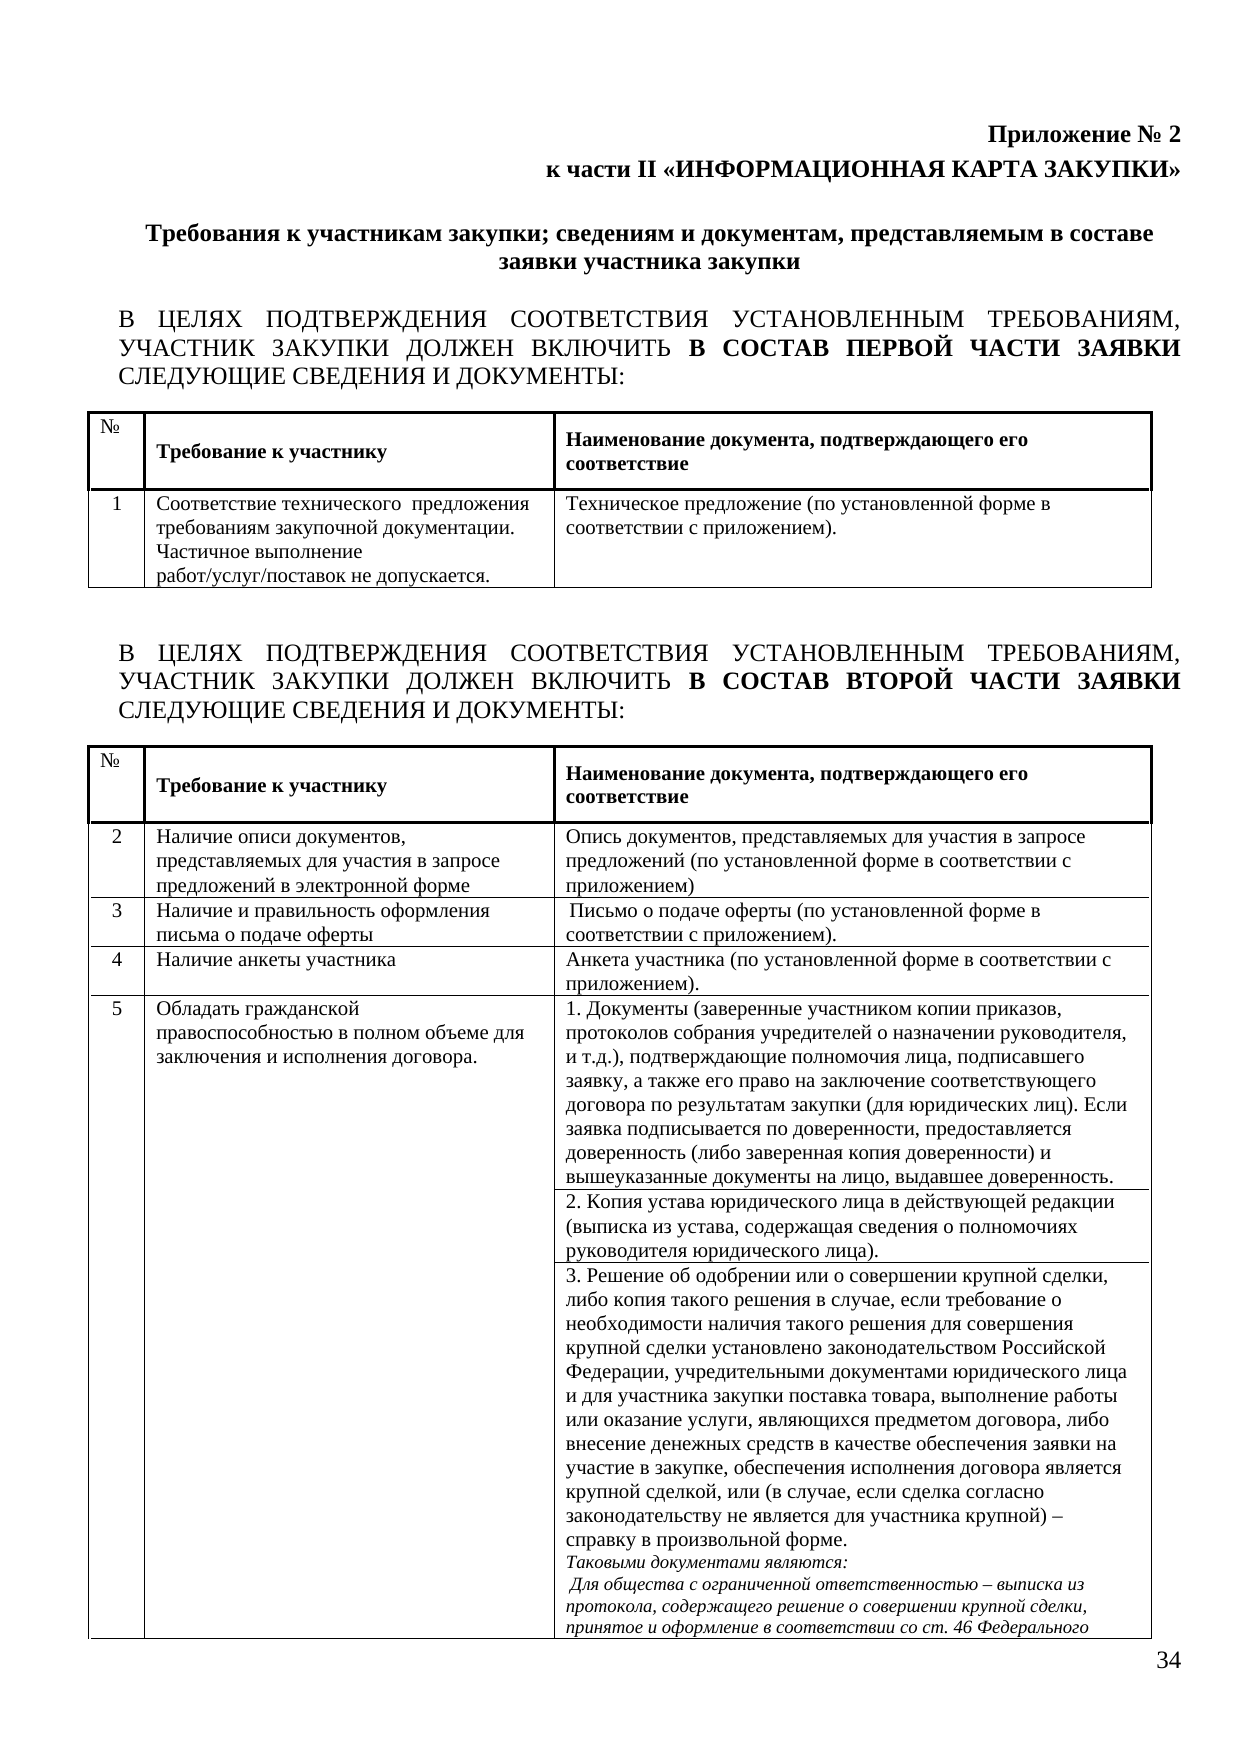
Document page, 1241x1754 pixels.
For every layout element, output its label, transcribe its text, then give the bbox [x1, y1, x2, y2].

table_cell [89, 946, 144, 995]
subtitle Приложение № 2 [133, 119, 1181, 148]
table_cell Письмо о подаче оферты (по установленной форме в соответствии с приложением). [555, 897, 1151, 946]
table_cell [89, 897, 144, 946]
table_cell 2. Копия устава юридического лица в действующей редакции (выписка из устава, содержащая сведения о полномочиях руководителя юридического лица). [555, 1189, 1151, 1262]
table_header Требование к участнику [146, 748, 553, 821]
table_cell Соответствие технического предложения требованиям закупочной документации. Частичное выполнение работ/услуг/поставок не допускается. [145, 491, 554, 587]
table_cell Наличие и правильность оформления письма о подаче оферты [145, 898, 554, 946]
table_cell [89, 995, 144, 1638]
text Требования к участникам закупки; сведениям и документам, представляемым в составе заявки участника закупки [118, 218, 1181, 275]
table_cell Обладать гражданской правоспособностью в полном объеме для заключения и исполнения договора. [145, 996, 554, 1638]
table_header Наименование документа, подтверждающего его соответствие [556, 748, 1150, 821]
table_cell Опись документов, представляемых для участия в запросе предложений (по установленной форме в соответствии с приложением) [555, 821, 1151, 897]
table_header № [90, 748, 143, 821]
table_cell Наличие анкеты участника [145, 947, 554, 995]
table_header № [90, 414, 143, 488]
table_cell Анкета участника (по установленной форме в соответствии с приложением). [555, 946, 1151, 995]
table_cell 1. Документы (заверенные участником копии приказов, протоколов собрания учредителей о назначении руководителя, и т.д.), подтверждающие полномочия лица, подписавшего заявку, а также его право на заключение соответствующего договора по результатам закупки (для юридических лиц). Если заявка подписывается по доверенности, предоставляется доверенность (либо заверенная копия доверенности) и вышеуказанные документы на лицо, выдавшее доверенность. [555, 995, 1151, 1188]
table_cell Техническое предложение (по установленной форме в соответствии с приложением). [555, 488, 1151, 587]
table_header Требование к участнику [146, 414, 553, 488]
table_cell [89, 488, 144, 587]
table_cell Наличие описи документов, представляемых для участия в запросе предложений в электронной форме [145, 824, 554, 897]
text к части II «ИНФОРМАЦИОННАЯ КАРТА ЗАКУПКИ» [118, 154, 1181, 183]
table_header Наименование документа, подтверждающего его соответствие [556, 414, 1150, 488]
text В целях подтверждения соответствия установленным требованиям, участник закупки должен включить в состав второй части заявки следующие сведения и документы: [118, 638, 1181, 724]
table_cell [89, 821, 144, 897]
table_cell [555, 1262, 1151, 1638]
text В целях подтверждения соответствия установленным требованиям, участник закупки должен включить в состав первой части заявки следующие сведения и документы: [118, 304, 1181, 390]
